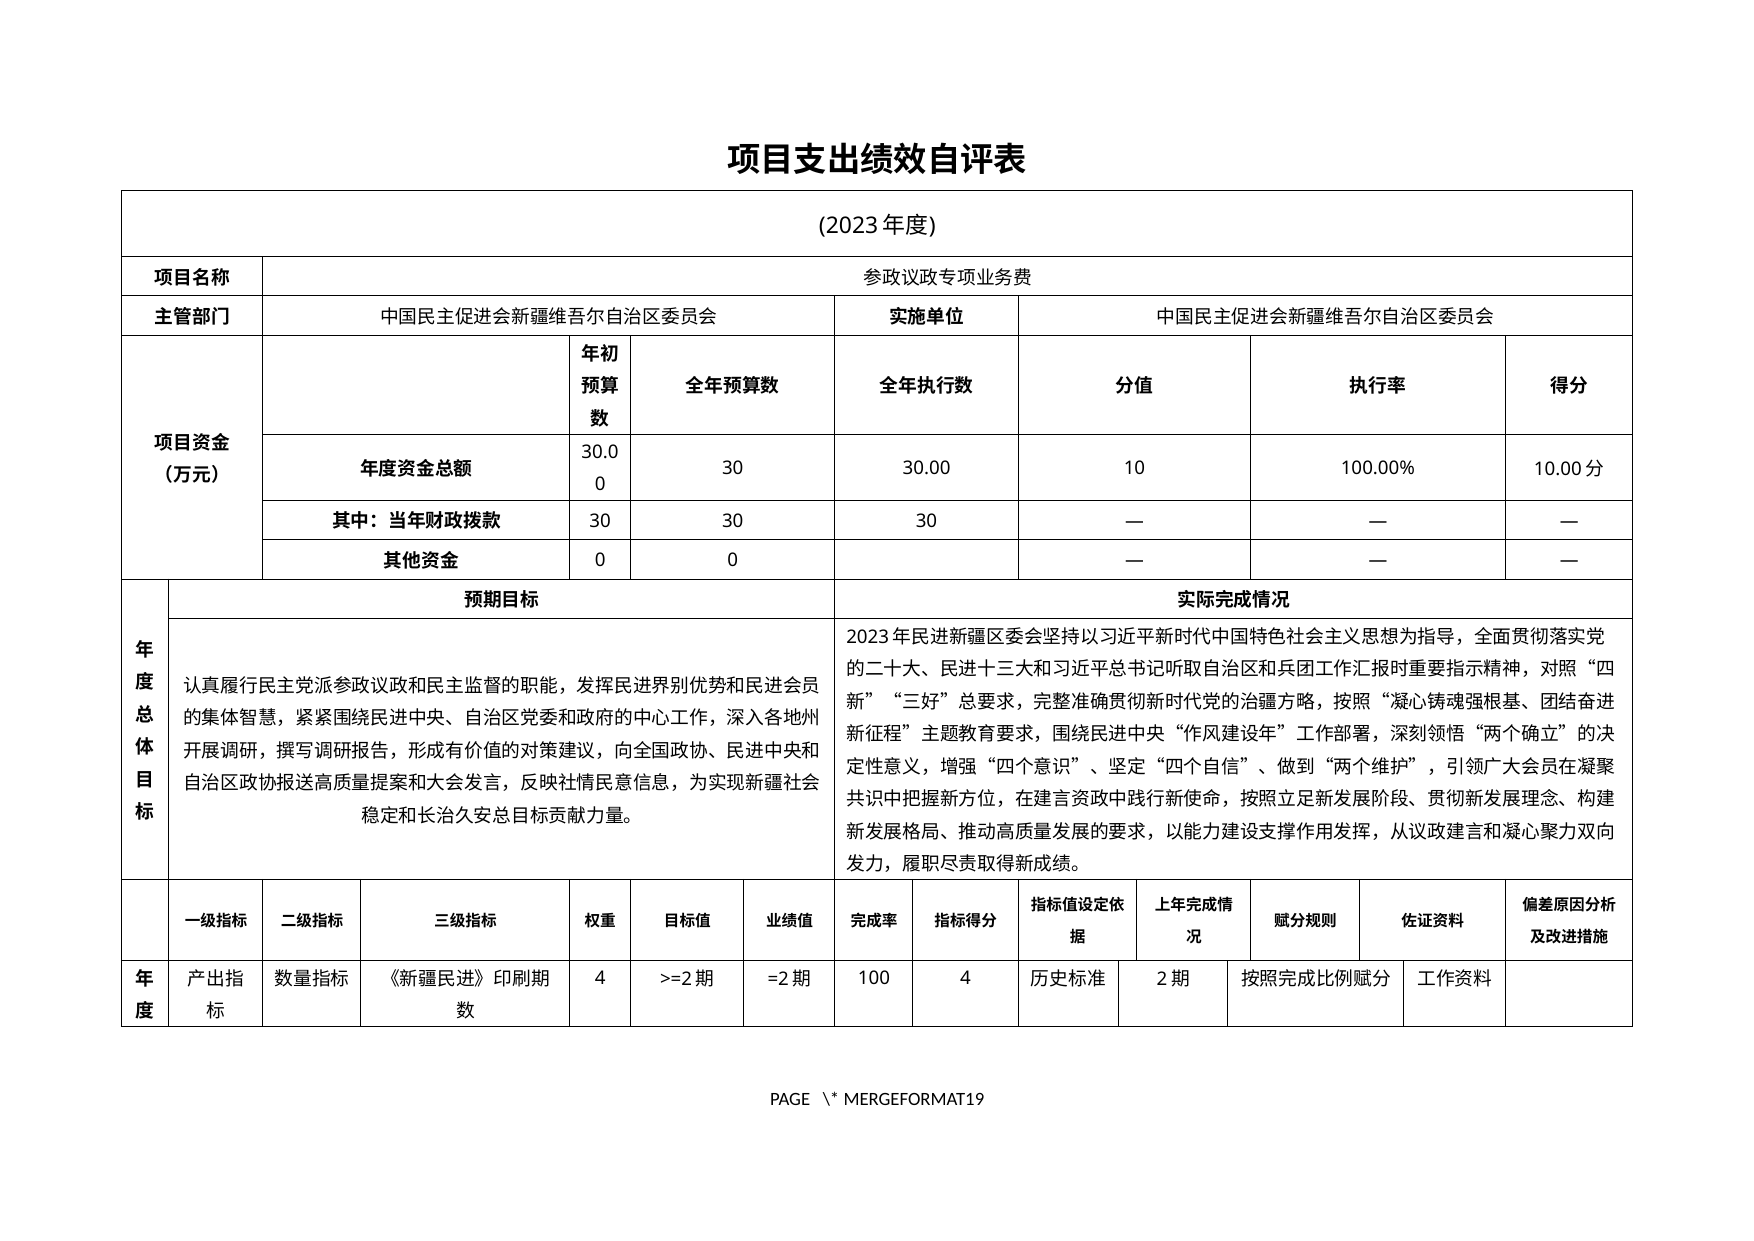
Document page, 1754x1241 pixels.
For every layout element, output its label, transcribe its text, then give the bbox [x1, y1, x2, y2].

table_cell 10 [1019, 435, 1250, 499]
table_cell 30 [570, 501, 630, 539]
table_cell 偏差原因分析及改进措施 [1506, 880, 1632, 960]
table_cell 权重 [570, 880, 630, 960]
table_cell 30 [631, 435, 834, 499]
table_cell 100.00% [1251, 435, 1505, 499]
table_cell 赋分规则 [1251, 880, 1359, 960]
table_cell [835, 540, 1018, 578]
table_cell 按照完成比例赋分 [1228, 961, 1403, 1026]
table_cell 《新疆民进》印刷期数 [361, 961, 569, 1026]
table_cell 30 [835, 501, 1018, 539]
table_cell 30.00 [835, 435, 1018, 499]
table_cell — [1019, 540, 1250, 578]
table_cell 目标值 [631, 880, 743, 960]
table_cell 0 [570, 540, 630, 578]
table_cell 2期 [1119, 961, 1227, 1026]
table_cell 认真履行民主党派参政议政和民主监督的职能，发挥民进界别优势和民进会员的集体智慧，紧紧围绕民进中央、自治区党委和政府的中心工作，深入各地州开展调研，撰写调研报告，形成有价值的对策建议，向全国政协、民进中央和自治区政协报送高质量提案和大会发言，反映社情民意信息，为实现新疆社会稳定和长治久安总目标贡献力量。 [169, 619, 834, 879]
table_cell 中国民主促进会新疆维吾尔自治区委员会 [1019, 296, 1632, 335]
table_cell 历史标准 [1019, 961, 1118, 1026]
table_cell 年初预算数 [570, 336, 630, 433]
table_cell 0 [631, 540, 834, 578]
table_cell 预期目标 [169, 580, 834, 618]
table_cell 二级指标 [263, 880, 360, 960]
table_cell 业绩值 [744, 880, 834, 960]
table_cell 年度总体目标 [122, 580, 168, 879]
table_cell 4 [913, 961, 1018, 1026]
table_cell 上年完成情况 [1137, 880, 1250, 960]
table_cell 中国民主促进会新疆维吾尔自治区委员会 [263, 296, 834, 335]
table_cell 其中：当年财政拨款 [263, 501, 569, 539]
table_cell [122, 880, 168, 960]
table_cell 30.00 [570, 435, 630, 499]
table_cell 10.00分 [1506, 435, 1632, 499]
table_cell 年度资金总额 [263, 435, 569, 499]
table_cell =2期 [744, 961, 834, 1026]
table_cell 佐证资料 [1360, 880, 1505, 960]
table_cell 100 [835, 961, 912, 1026]
table_cell [263, 336, 569, 433]
table_cell — [1506, 540, 1632, 578]
table_cell 参政议政专项业务费 [263, 257, 1632, 295]
table_cell 一级指标 [169, 880, 262, 960]
table_cell 项目资金 （万元） [122, 336, 262, 578]
table_cell 实施单位 [835, 296, 1018, 335]
table_cell — [1506, 501, 1632, 539]
table_cell 工作资料 [1404, 961, 1505, 1026]
table_cell 指标值设定依据 [1019, 880, 1136, 960]
table_cell [1506, 961, 1632, 1026]
table_cell 产出指标 [169, 961, 262, 1026]
table_cell 执行率 [1251, 336, 1505, 433]
table_cell 年度绩效指标完成情况 [122, 961, 168, 1026]
table_cell 完成率 [835, 880, 912, 960]
table_cell 其他资金 [263, 540, 569, 578]
table_cell 30 [631, 501, 834, 539]
table_cell (2023年度) [122, 191, 1632, 256]
table_cell 得分 [1506, 336, 1632, 433]
table_cell 数量指标 [263, 961, 360, 1026]
table_cell — [1019, 501, 1250, 539]
table_cell 分值 [1019, 336, 1250, 433]
table_cell 指标得分 [913, 880, 1018, 960]
table_cell 三级指标 [361, 880, 569, 960]
table_cell — [1251, 540, 1505, 578]
table_cell 项目名称 [122, 257, 262, 295]
table_cell >=2期 [631, 961, 743, 1026]
table_cell 全年预算数 [631, 336, 834, 433]
table_header 项目支出绩效自评表 [121, 125, 1633, 190]
table_cell 2023年民进新疆区委会坚持以习近平新时代中国特色社会主义思想为指导，全面贯彻落实党的二十大、民进十三大和习近平总书记听取自治区和兵团工作汇报时重要指示精神，对照“四新”“三好”总要求，完整准确贯彻新时代党的治疆方略，按照“凝心铸魂强根基、团结奋进新征程”主题教育要求，围绕民进中央“作风建设年”工作部署，深刻领悟“两个确立”的决定性意义，增强“四个意识”、坚定“四个自信”、做到“两个维护”，引领广大会员在凝聚共识中把握新方位，在建言资政中践行新使命，按照立足新发展阶段、贯彻新发展理念、构建新发展格局、推动高质量发展的要求，以能力建设支撑作用发挥，从议政建言和凝心聚力双向发力，履职尽责取得新成绩。 [835, 619, 1632, 879]
table_cell 4 [570, 961, 630, 1026]
table_cell 全年执行数 [835, 336, 1018, 433]
table_cell 实际完成情况 [835, 580, 1632, 618]
table_cell — [1251, 501, 1505, 539]
table_cell 主管部门 [122, 296, 262, 335]
